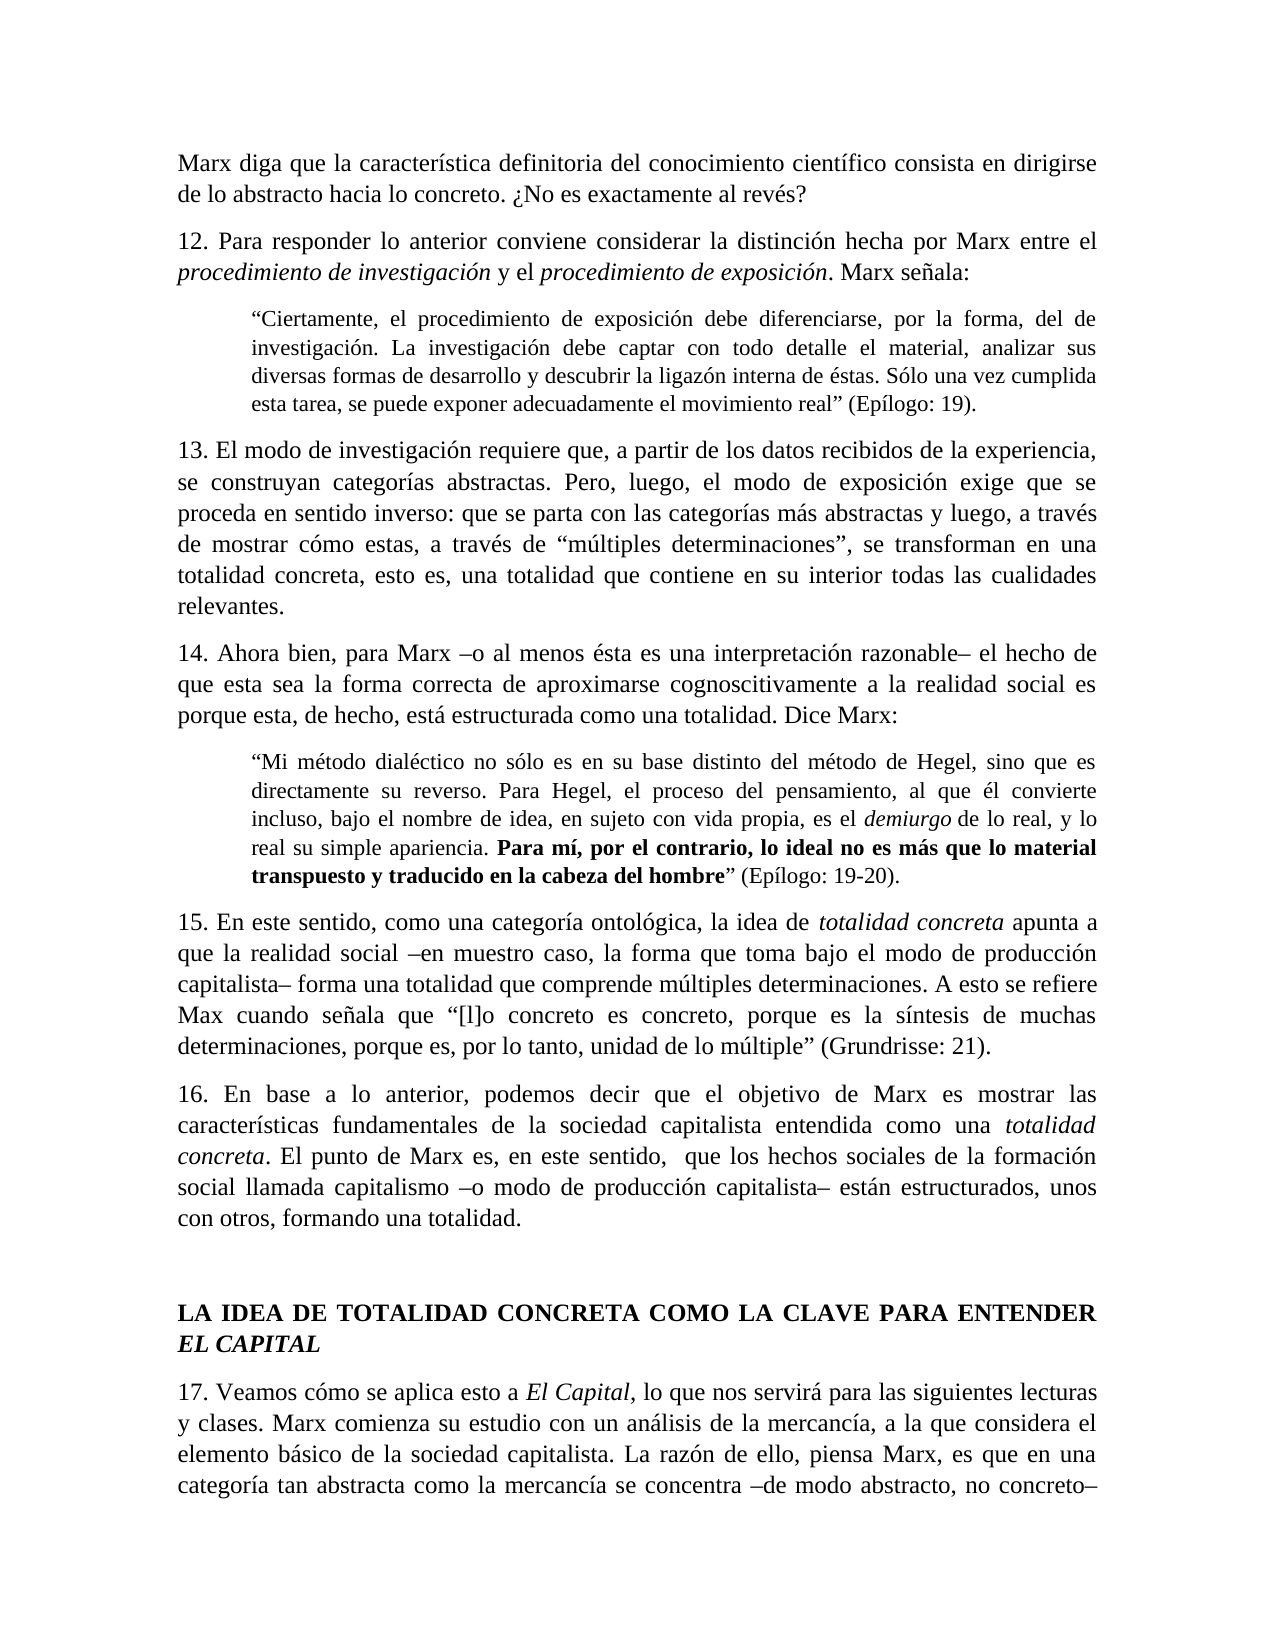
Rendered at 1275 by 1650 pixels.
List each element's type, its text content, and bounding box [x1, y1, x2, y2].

text 14. Ahora bien, para Marx –o al menos ésta es una interpretación razonable– el hecho de que esta sea la forma correcta de aproximarse cognoscitivamente a la realidad social es porque esta, de hecho, está estructurada como una totalidad. Dice Marx: [177, 638, 1098, 729]
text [177, 148, 1098, 207]
text “Ciertamente, el procedimiento de exposición debe diferenciarse, por la forma, del de investigación. La investigación debe captar con todo detalle el material, analizar sus diversas formas de desarrollo y descubrir la ligazón interna de éstas. Sólo una vez cumplida esta tarea, se puede exponer adecuadamente el movimiento real” (Epílogo: 19). [251, 305, 1098, 417]
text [177, 1377, 1098, 1499]
text LA IDEA DE TOTALIDAD CONCRETA COMO LA CLAVE PARA ENTENDER EL CAPITAL [177, 1298, 1098, 1358]
text 16. En base a lo anterior, podemos decir que el objetivo de Marx es mostrar las características fundamentales de la sociedad capitalista entendida como una totalidad concreta. El punto de Marx es, en este sentido, que los hechos sociales de la formación social llamada capitalismo –o modo de producción capitalista– están estructurados, unos con otros, formando una totalidad. [177, 1079, 1098, 1232]
text “Mi método dialéctico no sólo es en su base distinto del método de Hegel, sino que es directamente su reverso. Para Hegel, el proceso del pensamiento, al que él convierte incluso, bajo el nombre de idea, en sujeto con vida propia, es el demiurgo de lo real, y lo real su simple apariencia. Para mí, por el contrario, lo ideal no es más que lo material transpuesto y traducido en la cabeza del hombre” (Epílogo: 19-20). [251, 748, 1098, 888]
text 12. Para responder lo anterior conviene considerar la distinción hecha por Marx entre el procedimiento de investigación y el procedimiento de exposición. Marx señala: [177, 226, 1098, 286]
text 13. El modo de investigación requiere que, a partir de los datos recibidos de la experiencia, se construyan categorías abstractas. Pero, luego, el modo de exposición exige que se proceda en sentido inverso: que se parta con las categorías más abstractas y luego, a través de mostrar cómo estas, a través de “múltiples determinaciones”, se transforman en una totalidad concreta, esto es, una totalidad que contiene en su interior todas las cualidades relevantes. [177, 436, 1098, 619]
text 15. En este sentido, como una categoría ontológica, la idea de totalidad concreta apunta a que la realidad social –en muestro caso, la forma que toma bajo el modo de producción capitalista– forma una totalidad que comprende múltiples determinaciones. A esto se refiere Max cuando señala que “[l]o concreto es concreto, porque es la síntesis de muchas determinaciones, porque es, por lo tanto, unidad de lo múltiple” (Grundrisse: 21). [177, 907, 1098, 1060]
